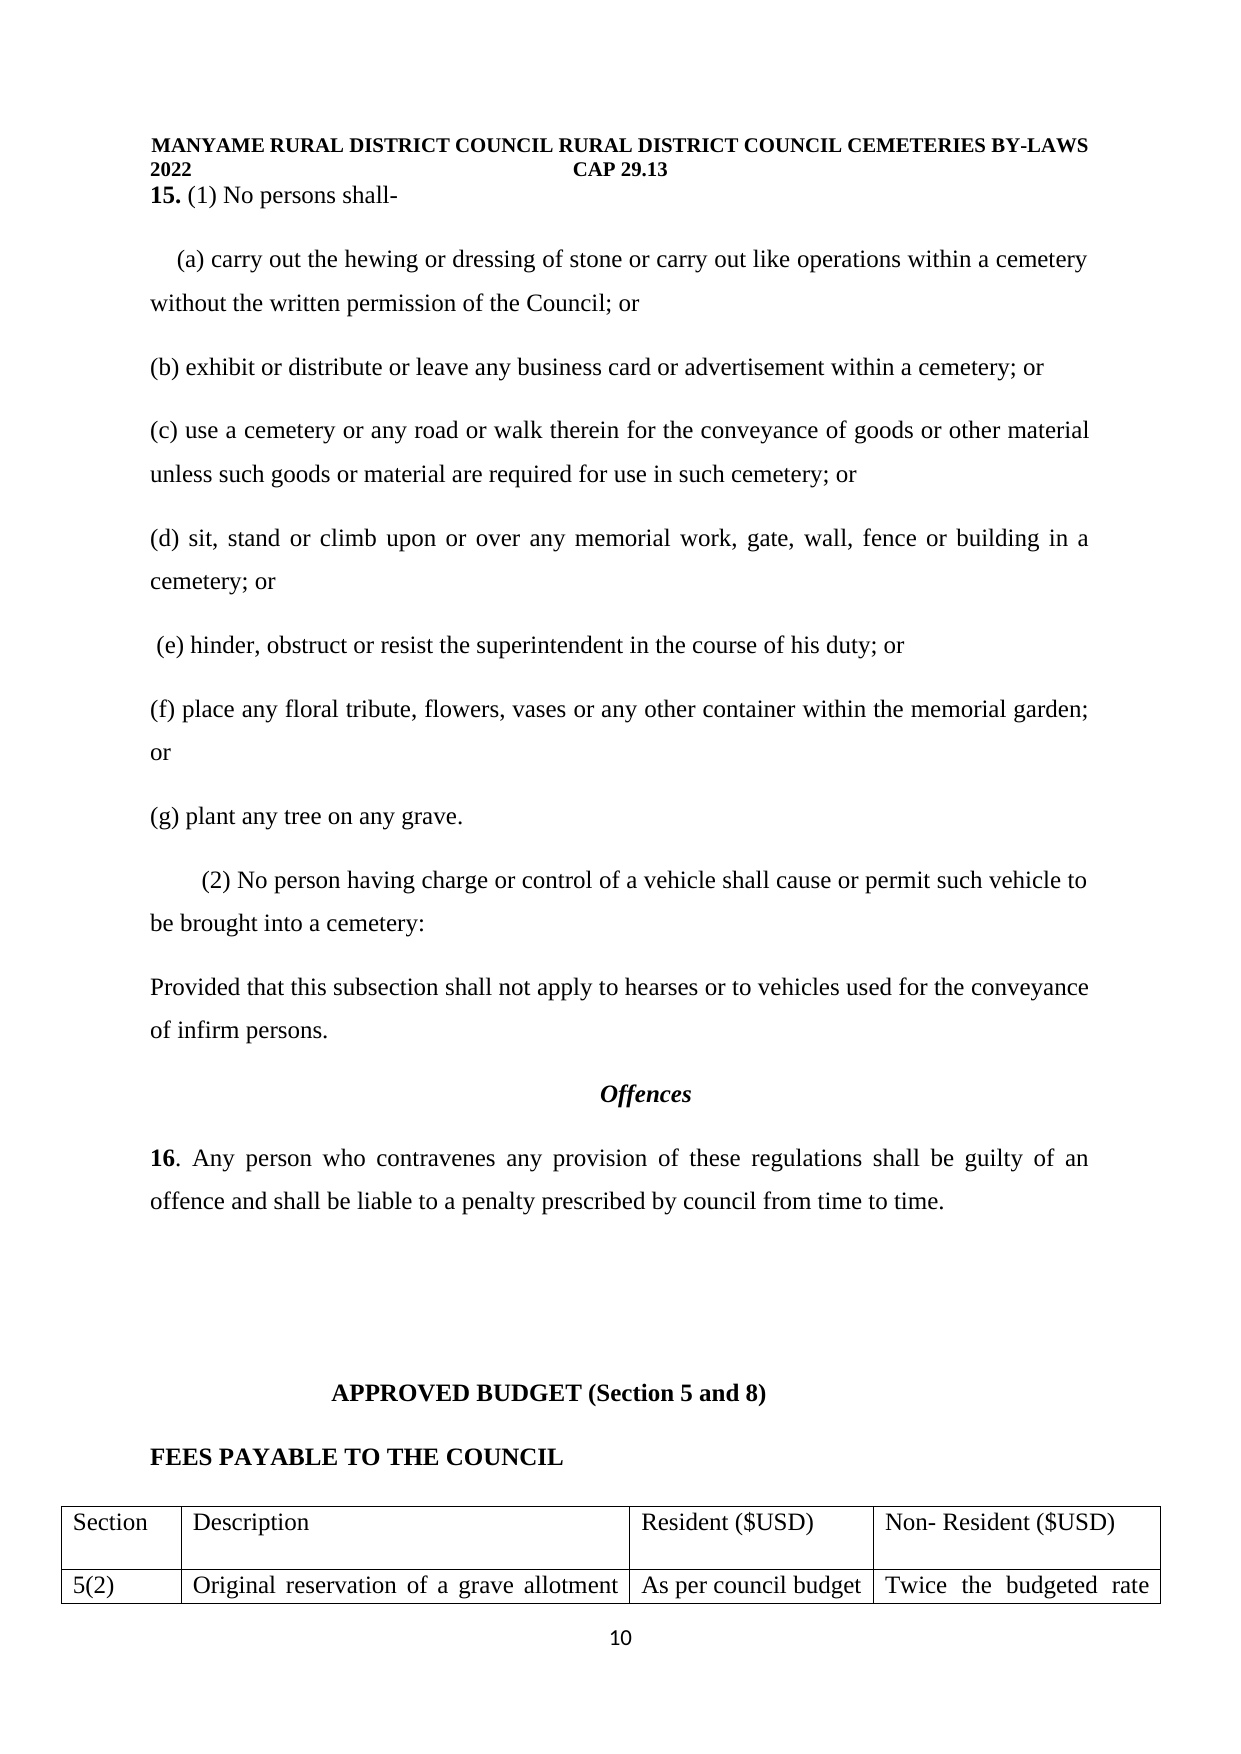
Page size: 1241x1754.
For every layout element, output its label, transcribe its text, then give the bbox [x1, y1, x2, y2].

text FEES PAYABLE TO THE COUNCIL [150, 1442, 1090, 1471]
text (b) exhibit or distribute or leave any business card or advertisement within a cemetery; or [150, 352, 1090, 380]
text APPROVED BUDGET (Section 5 and 8) [150, 1378, 1090, 1407]
text (a) carry out the hewing or dressing of stone or carry out like operations within a cemetery without the written permission of the Council; or [150, 244, 1090, 316]
table_header Resident ($USD) [630, 1507, 873, 1569]
text (2) No person having charge or control of a vehicle shall cause or permit such vehicle to be brought into a cemetery: [150, 865, 1090, 937]
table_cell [182, 1570, 629, 1603]
text 15. (1) No persons shall- [150, 181, 1090, 209]
table_header Section [62, 1507, 181, 1569]
text (g) plant any tree on any grave. [150, 801, 1090, 829]
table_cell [874, 1570, 1160, 1603]
table_header Non- Resident ($USD) [874, 1507, 1160, 1569]
text 16. Any person who contravenes any provision of these regulations shall be guilty of an offence and shall be liable to a penalty prescribed by council from time to time. [150, 1143, 1090, 1215]
table_cell 5(2) [62, 1570, 181, 1603]
table_header Description [182, 1507, 629, 1569]
text Provided that this subsection shall not apply to hearses or to vehicles used for the conveyance of infirm persons. [150, 972, 1090, 1044]
text (e) hinder, obstruct or resist the superintendent in the course of his duty; or [150, 630, 1090, 658]
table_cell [630, 1570, 873, 1603]
text (f) place any floral tribute, flowers, vases or any other container within the memorial garden; or [150, 694, 1090, 766]
text (d) sit, stand or climb upon or over any memorial work, gate, wall, fence or building in a cemetery; or [150, 523, 1090, 594]
text Offences [525, 1079, 1090, 1108]
text (c) use a cemetery or any road or walk therein for the conveyance of goods or other material unless such goods or material are required for use in such cemetery; or [150, 416, 1090, 487]
